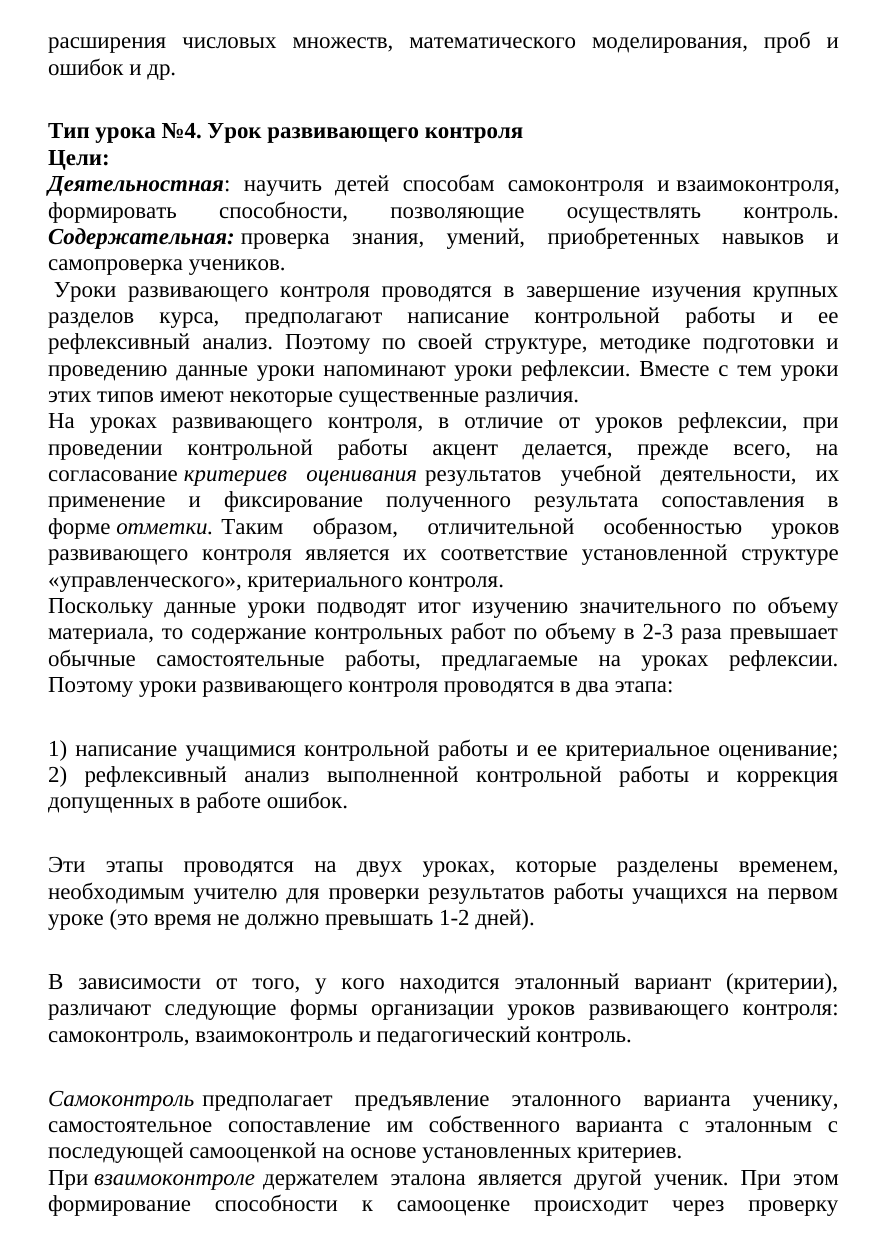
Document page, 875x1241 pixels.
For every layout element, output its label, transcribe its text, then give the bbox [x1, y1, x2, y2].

text 1) написание учащимися контрольной работы и ее критериальное оценивание; 2) рефлексивный анализ выполненной контрольной работы и коррекция допущенных в работе ошибок. [48, 735, 840, 814]
text Эти этапы проводятся на двух уроках, которые разделены временем, необходимым учителю для проверки результатов работы учащихся на первом уроке (это время не должно превышать 1-2 дней). [48, 851, 840, 931]
text В зависимости от того, у кого находится эталонный вариант (критерии), различают следующие формы организации уроков развивающего контроля: самоконтроль, взаимоконтроль и педагогический контроль. [48, 968, 840, 1047]
text Самоконтроль предполагает предъявление эталонного варианта ученику, самостоятельное сопоставление им собственного варианта с эталонным с последующей самооценкой на основе установленных критериев. [48, 1084, 840, 1164]
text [48, 1164, 840, 1216]
text Поскольку данные уроки подводят итог изучению значительного по объему материала, то содержание контрольных работ по объему в 2-3 раза превышает обычные самостоятельные работы, предлагаемые на уроках рефлексии. Поэтому уроки развивающего контроля проводятся в два этапа: [48, 592, 840, 697]
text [48, 27, 840, 80]
text На уроках развивающего контроля, в отличие от уроков рефлексии, при проведении контрольной работы акцент делается, прежде всего, на согласование критериев оценивания результатов учебной деятельности, их применение и фиксирование полученного результата сопоставления в форме отметки. Таким образом, отличительной особенностью уроков развивающего контроля является их соответствие установленной структуре «управленческого», критериального контроля. [48, 407, 840, 592]
text Цели: Деятельностная: научить детей способам самоконтроля и взаимоконтроля, формировать способности, позволяющие осуществлять контроль. Содержательная: проверка знания, умений, приобретенных навыков и самопроверка учеников. [48, 144, 840, 276]
text Тип урока №4. Урок развивающего контроля [48, 118, 840, 144]
text Уроки развивающего контроля проводятся в завершение изучения крупных разделов курса, предполагают написание контрольной работы и ее рефлексивный анализ. Поэтому по своей структуре, методике подготовки и проведению данные уроки напоминают уроки рефлексии. Вместе с тем уроки этих типов имеют некоторые существенные различия. [48, 276, 840, 407]
